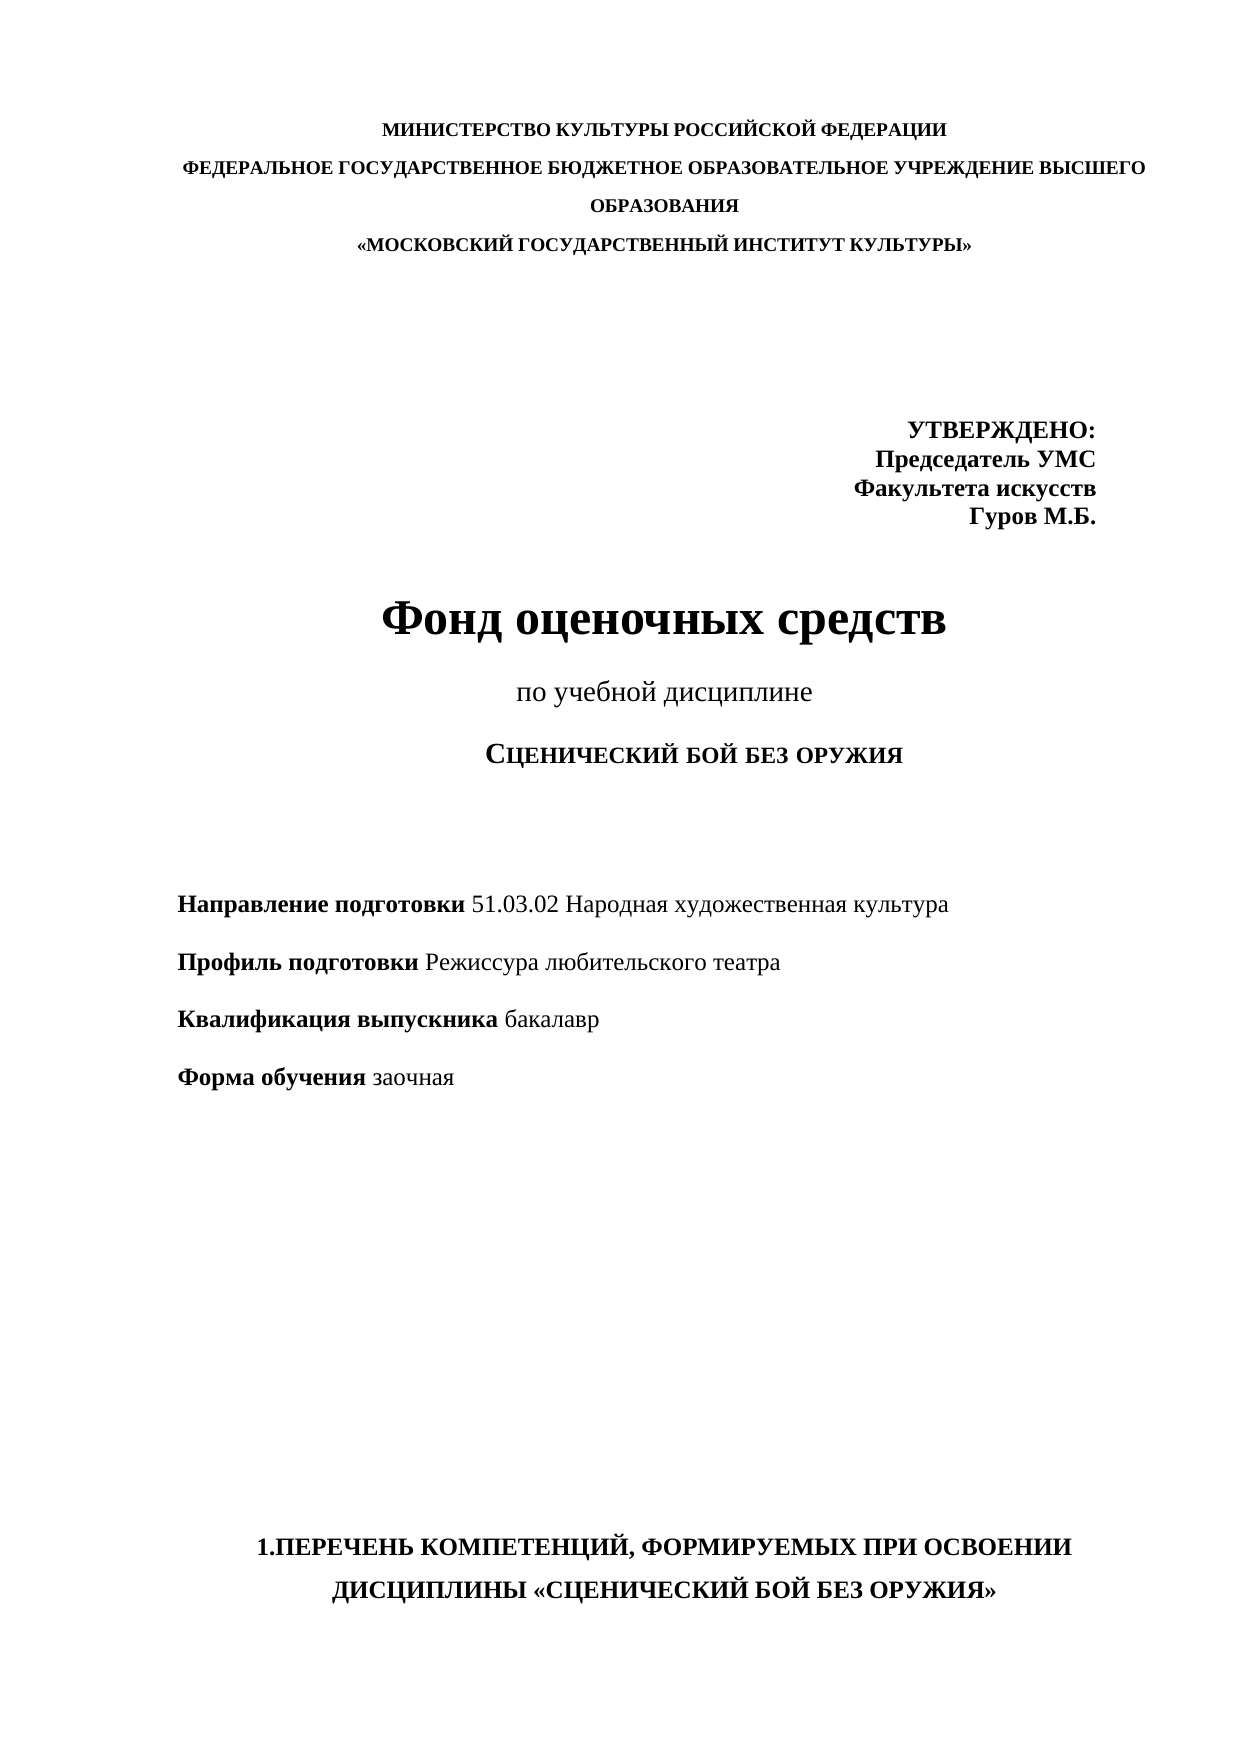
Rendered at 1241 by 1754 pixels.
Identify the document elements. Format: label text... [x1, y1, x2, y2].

text 1.ПЕРЕЧЕНЬ КОМПЕТЕНЦИЙ, ФОРМИРУЕМЫХ ПРИ ОСВОЕНИИ ДИСЦИПЛИНЫ «СЦЕНИЧЕСКИЙ БОЙ БЕЗ ОРУЖИЯ» [177, 1532, 1152, 1603]
text ФЕДЕРАЛЬНОЕ ГОСУДАРСТВЕННОЕ БЮДЖЕТНОЕ ОБРАЗОВАТЕЛЬНОЕ УЧРЕЖДЕНИЕ ВЫСШЕГО ОБРАЗОВАНИЯ [177, 156, 1152, 233]
text «МОСКОВСКИЙ ГОСУДАРСТВЕННЫЙ ИНСТИТУТ КУЛЬТУРЫ» [177, 233, 1152, 271]
text Профиль подготовки Режиссура любительского театра [177, 947, 1152, 976]
text Квалификация выпускника бакалавр [177, 1004, 1152, 1033]
text Сценический бой без оружия [177, 736, 1152, 770]
text Направление подготовки 51.03.02 Народная художественная культура [177, 861, 1152, 918]
table_header УТВЕРЖДЕНО: Председатель УМС Факультета искусств Гуров М.Б. [665, 415, 1107, 530]
text Фонд оценочных средств [177, 588, 1152, 645]
text по учебной дисциплине [177, 674, 1152, 707]
text Форма обучения заочная [177, 1062, 1152, 1091]
text МИНИСТЕРСТВО КУЛЬТУРЫ РОССИЙСКОЙ ФЕДЕРАЦИИ [177, 118, 1152, 156]
